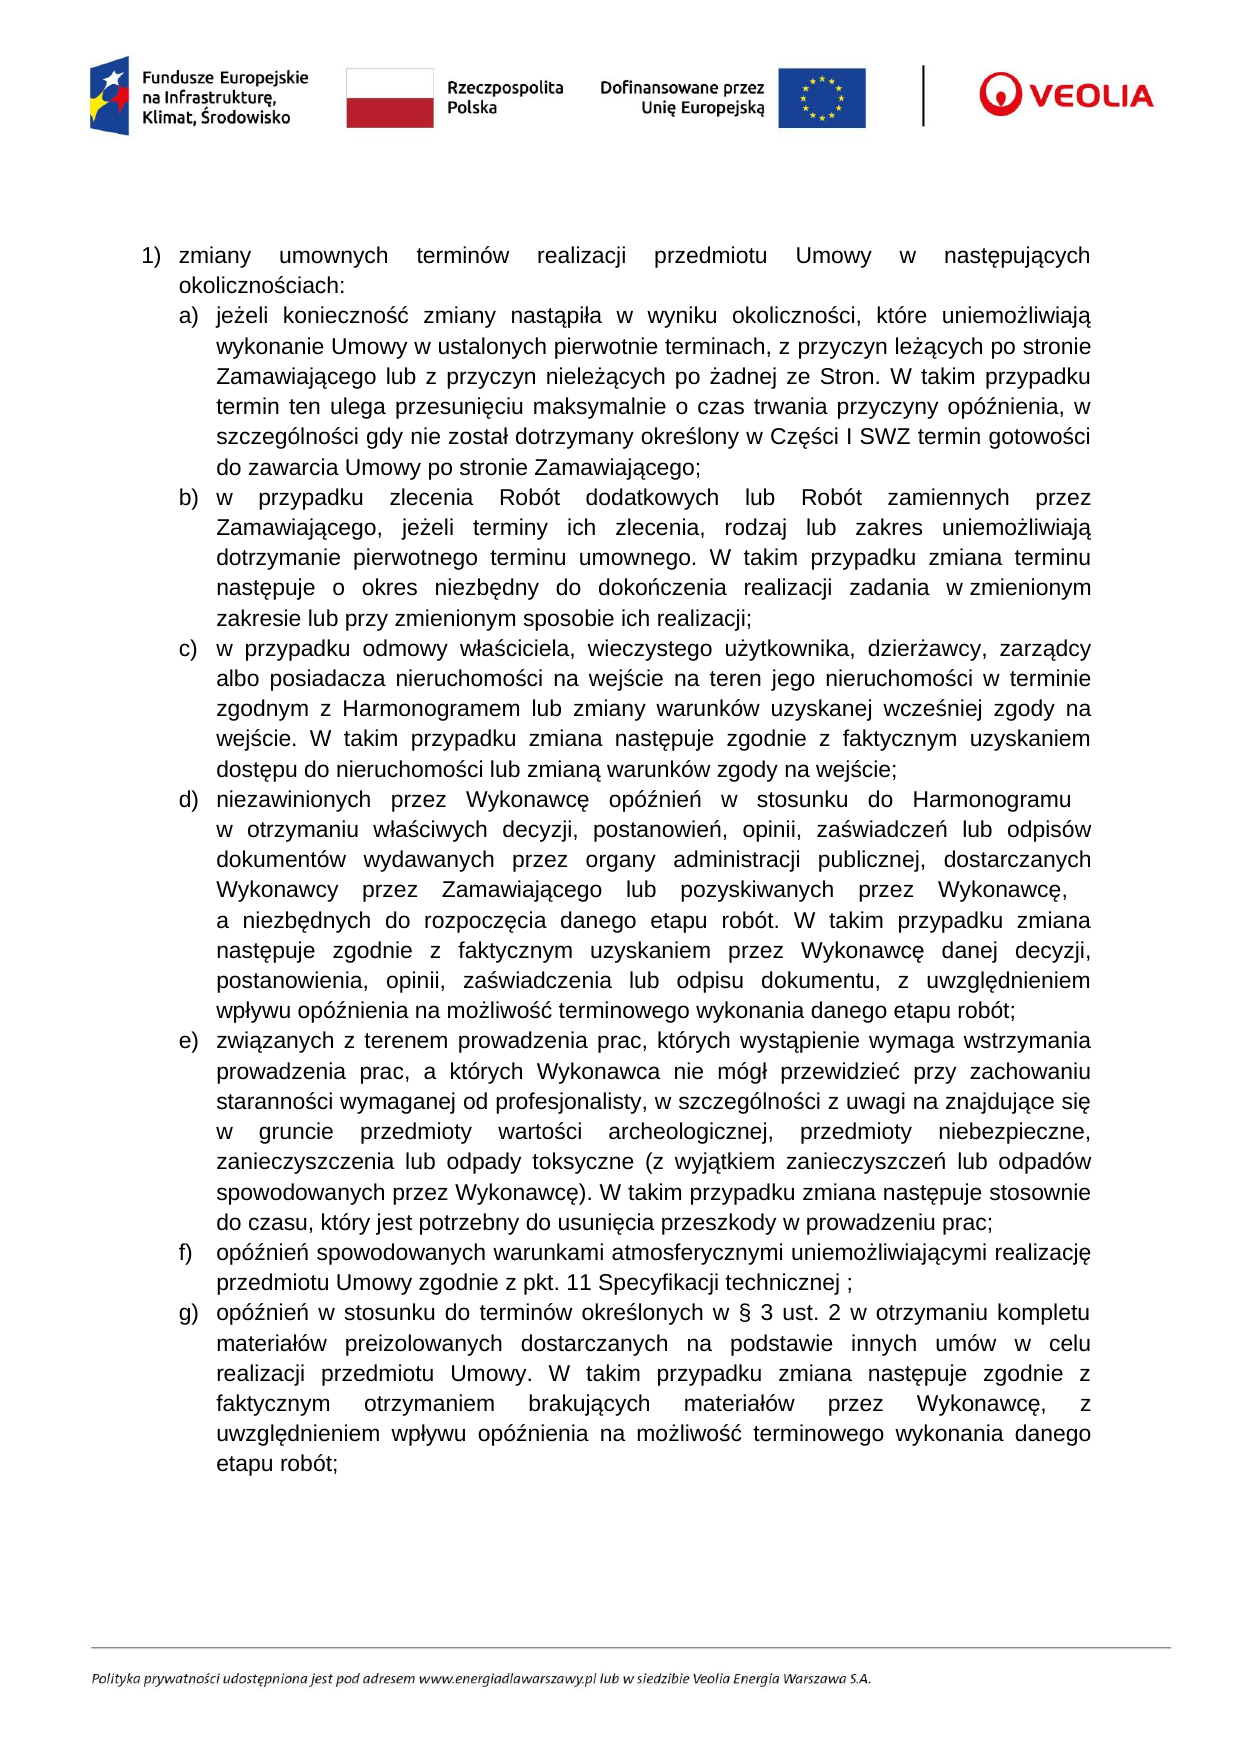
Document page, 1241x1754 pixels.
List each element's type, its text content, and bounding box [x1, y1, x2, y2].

list niezawinionych przez Wykonawcę opóźnień w stosunku do Harmonogramu w otrzymaniu właściwych decyzji, postanowień, opinii, zaświadczeń lub odpisów dokumentów wydawanych przez organy administracji publicznej, dostarczanych Wykonawcy przez Zamawiającego lub pozyskiwanych przez Wykonawcę, a niezbędnych do rozpoczęcia danego etapu robót. W takim przypadku zmiana następuje zgodnie z faktycznym uzyskaniem przez Wykonawcę danej decyzji, postanowienia, opinii, zaświadczenia lub odpisu dokumentu, z uwzględnieniem wpływu opóźnienia na możliwość terminowego wykonania danego etapu robót; [178, 786, 1092, 1024]
list związanych z terenem prowadzenia prac, których wystąpienie wymaga wstrzymania prowadzenia prac, a których Wykonawca nie mógł przewidzieć przy zachowaniu staranności wymaganej od profesjonalisty, w szczególności z uwagi na znajdujące się w gruncie przedmioty wartości archeologicznej, przedmioty niebezpieczne, zanieczyszczenia lub odpady toksyczne (z wyjątkiem zanieczyszczeń lub odpadów spowodowanych przez Wykonawcę). W takim przypadku zmiana następuje stosownie do czasu, który jest potrzebny do usunięcia przeszkody w prowadzeniu prac; [178, 1027, 1092, 1235]
list opóźnień spowodowanych warunkami atmosferycznymi uniemożliwiającymi realizację przedmiotu Umowy zgodnie z pkt. 11 Specyfikacji technicznej ; [178, 1239, 1092, 1296]
list zmiany umownych terminów realizacji przedmiotu Umowy w następujących okolicznościach: [141, 242, 1092, 299]
picture [14, 0, 1234, 191]
list opóźnień w stosunku do terminów określonych w § 3 ust. 2 w otrzymaniu kompletu materiałów preizolowanych dostarczanych na podstawie innych umów w celu realizacji przedmiotu Umowy. W takim przypadku zmiana następuje zgodnie z faktycznym otrzymaniem brakujących materiałów przez Wykonawcę, z uwzględnieniem wpływu opóźnienia na możliwość terminowego wykonania danego etapu robót; [178, 1299, 1092, 1477]
picture [15, 1616, 1241, 1735]
list w przypadku odmowy właściciela, wieczystego użytkownika, dzierżawcy, zarządcy albo posiadacza nieruchomości na wejście na teren jego nieruchomości w terminie zgodnym z Harmonogramem lub zmiany warunków uzyskanej wcześniej zgody na wejście. W takim przypadku zmiana następuje zgodnie z faktycznym uzyskaniem dostępu do nieruchomości lub zmianą warunków zgody na wejście; [178, 635, 1092, 782]
list w przypadku zlecenia Robót dodatkowych lub Robót zamiennych przez Zamawiającego, jeżeli terminy ich zlecenia, rodzaj lub zakres uniemożliwiają dotrzymanie pierwotnego terminu umownego. W takim przypadku zmiana terminu następuje o okres niezbędny do dokończenia realizacji zadania w zmienionym zakresie lub przy zmienionym sposobie ich realizacji; [178, 484, 1092, 631]
list jeżeli konieczność zmiany nastąpiła w wyniku okoliczności, które uniemożliwiają wykonanie Umowy w ustalonych pierwotnie terminach, z przyczyn leżących po stronie Zamawiającego lub z przyczyn nieleżących po żadnej ze Stron. W takim przypadku termin ten ulega przesunięciu maksymalnie o czas trwania przyczyny opóźnienia, w szczególności gdy nie został dotrzymany określony w Części I SWZ termin gotowości do zawarcia Umowy po stronie Zamawiającego; [178, 302, 1092, 480]
